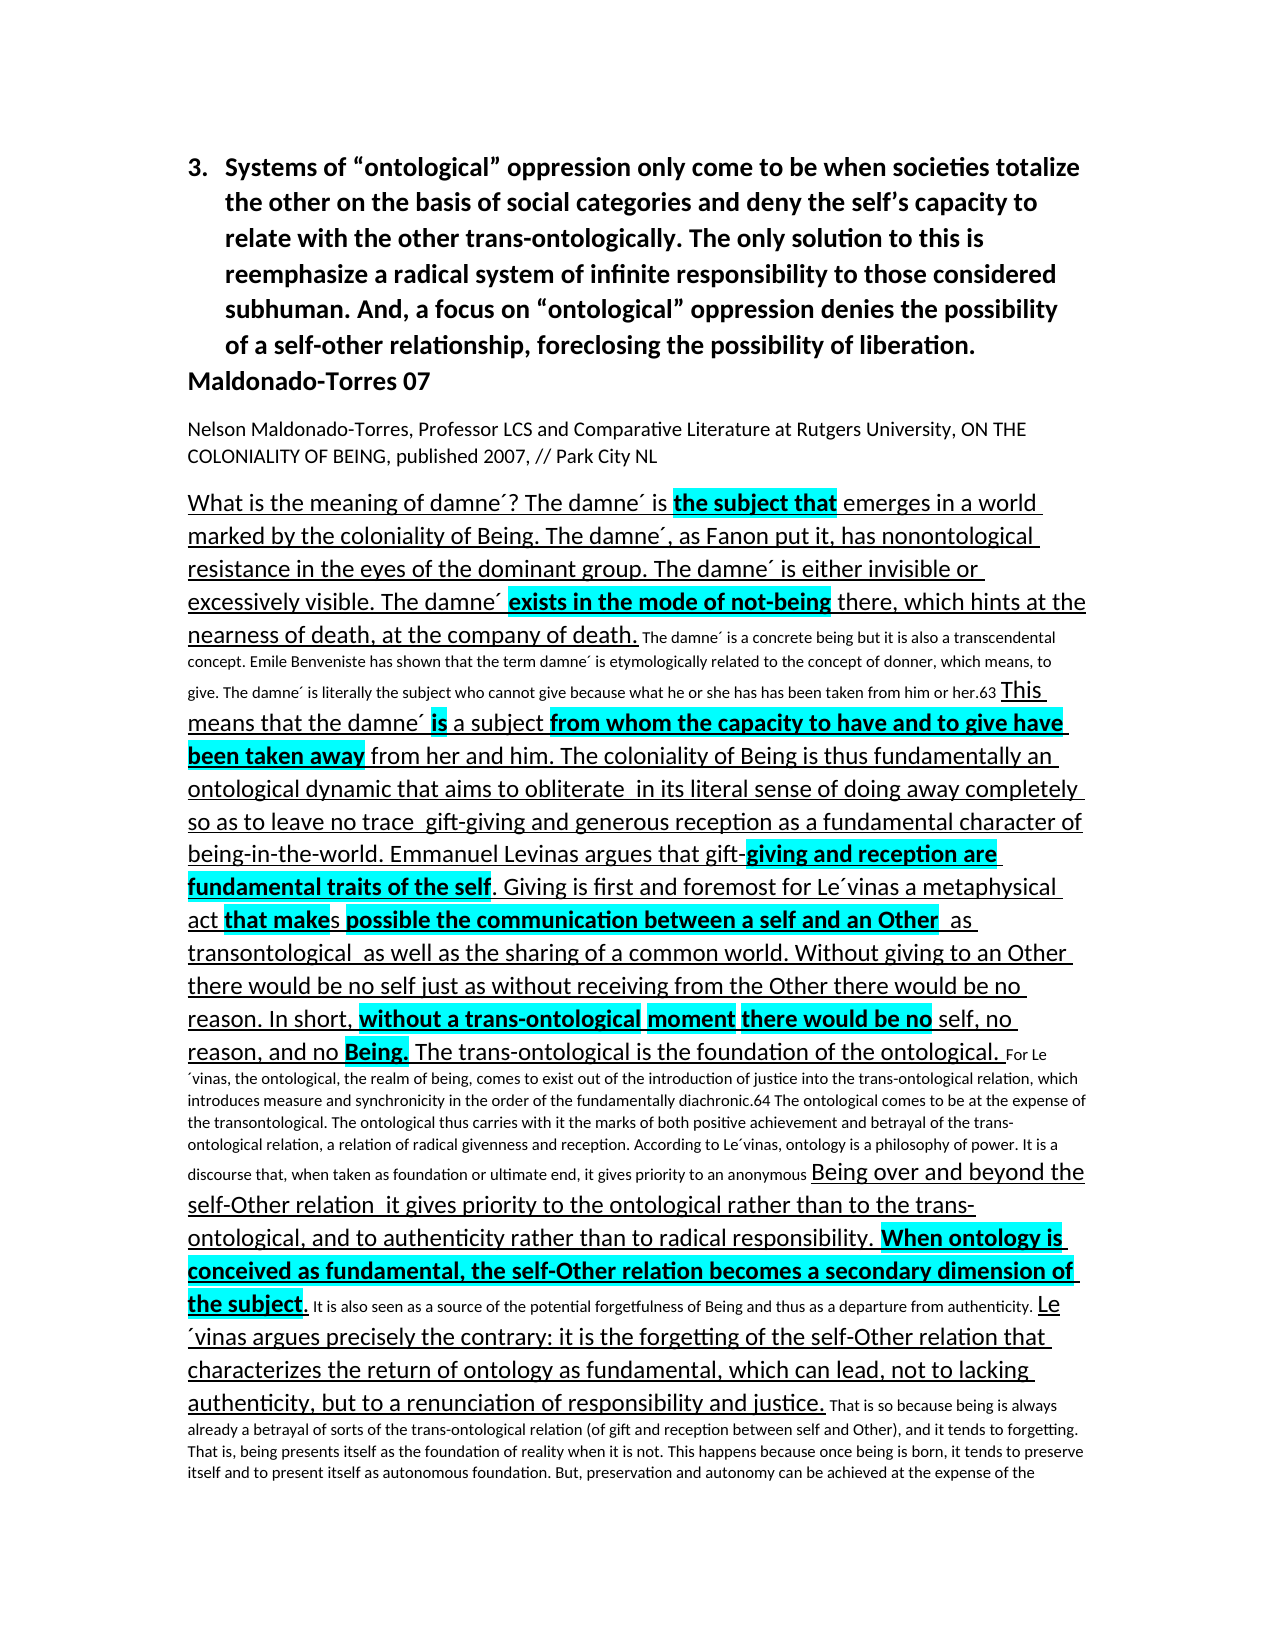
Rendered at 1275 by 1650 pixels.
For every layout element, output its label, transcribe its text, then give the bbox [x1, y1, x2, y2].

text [187, 487, 1087, 1483]
list Maldonado-Torres 07 [187, 364, 1087, 397]
text Nelson Maldonado-Torres, Professor LCS and Comparative Literature at Rutgers University, ON THE COLONIALITY OF BEING, published 2007, // Park City NL [187, 416, 1087, 469]
subtitle Systems of “ontological” oppression only come to be when societies totalize the other on the basis of social categories and deny the self’s capacity to relate with the other trans-ontologically. The only solution to this is reemphasize a radical system of infinite responsibility to those considered subhuman. And, a focus on “ontological” oppression denies the possibility of a self-other relationship, foreclosing the possibility of liberation. [187, 150, 1087, 361]
